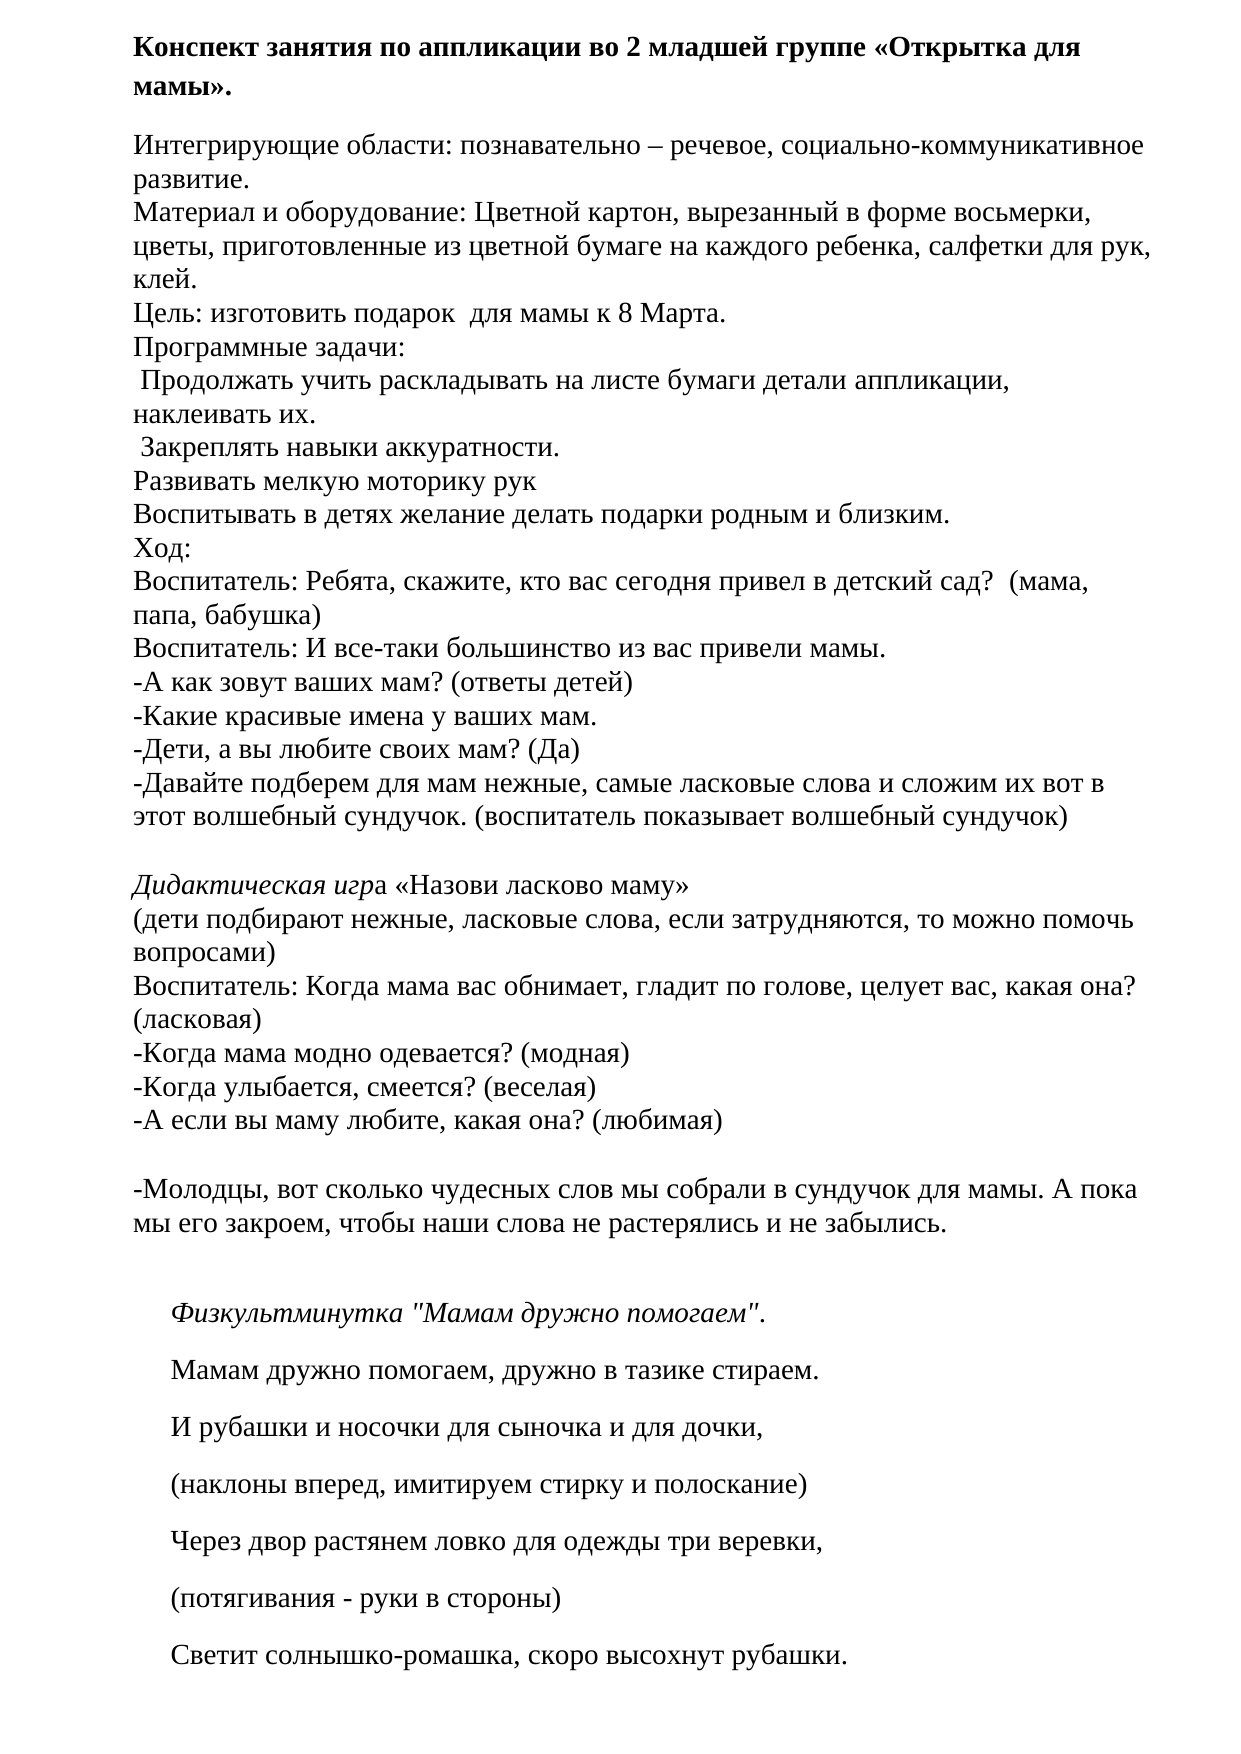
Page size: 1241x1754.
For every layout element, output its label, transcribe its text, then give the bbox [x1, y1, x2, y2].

text Развивать мелкую моторику рук [133, 463, 1152, 496]
text Физкультминутка "Мамам дружно помогаем". [133, 1296, 1152, 1329]
text -Когда улыбается, смеется? (веселая) [133, 1069, 1152, 1102]
text Воспитатель: Ребята, скажите, кто вас сегодня привел в детский сад? (мама, папа, бабушка) [133, 563, 1152, 631]
text Материал и оборудование: Цветной картон, вырезанный в форме восьмерки, цветы, приготовленные из цветной бумаге на каждого ребенка, салфетки для рук, клей. [133, 194, 1152, 295]
text (дети подбирают нежные, ласковые слова, если затрудняются, то можно помочь вопросами) [133, 901, 1152, 968]
text (наклоны вперед, имитируем стирку и полоскание) [133, 1466, 1152, 1500]
text -Дети, а вы любите своих мам? (Да) [133, 731, 1152, 765]
text Программные задачи: [133, 329, 1152, 362]
text -Давайте подберем для мам нежные, самые ласковые слова и сложим их вот в этот волшебный сундучок. (воспитатель показывает волшебный сундучок) [133, 765, 1152, 832]
text -Когда мама модно одевается? (модная) [133, 1035, 1152, 1069]
text Дидактическая игра «Назови ласково маму» [133, 867, 1152, 901]
text Конспект занятия по аппликации во 2 младшей группе «Открытка для мамы». [133, 29, 1152, 102]
text Мамам дружно помогаем, дружно в тазике стираем. [133, 1352, 1152, 1386]
text Через двор растянем ловко для одежды три веревки, [133, 1523, 1152, 1557]
text И рубашки и носочки для сыночка и для дочки, [133, 1409, 1152, 1443]
text Закреплять навыки аккуратности. [133, 429, 1152, 463]
text (потягивания - руки в стороны) [133, 1580, 1152, 1614]
text -А как зовут ваших мам? (ответы детей) [133, 664, 1152, 698]
text Интегрирующие области: познавательно – речевое, социально-коммуникативное развитие. [133, 127, 1152, 194]
text -Какие красивые имена у ваших мам. [133, 698, 1152, 731]
text Воспитывать в детях желание делать подарки родным и близким. [133, 496, 1152, 530]
text Воспитатель: Когда мама вас обнимает, гладит по голове, целует вас, какая она? (ласковая) [133, 968, 1152, 1035]
text -Молодцы, вот сколько чудесных слов мы собрали в сундучок для мамы. А пока мы его закроем, чтобы наши слова не растерялись и не забылись. [133, 1171, 1152, 1238]
text Ход: [133, 530, 1152, 563]
text Светит солнышко-ромашка, скоро высохнут рубашки. [133, 1637, 1152, 1671]
text Продолжать учить раскладывать на листе бумаги детали аппликации, наклеивать их. [133, 362, 1152, 429]
text Цель: изготовить подарок для мамы к 8 Марта. [133, 295, 1152, 329]
text -А если вы маму любите, какая она? (любимая) [133, 1102, 1152, 1136]
text Воспитатель: И все-таки большинство из вас привели мамы. [133, 631, 1152, 664]
